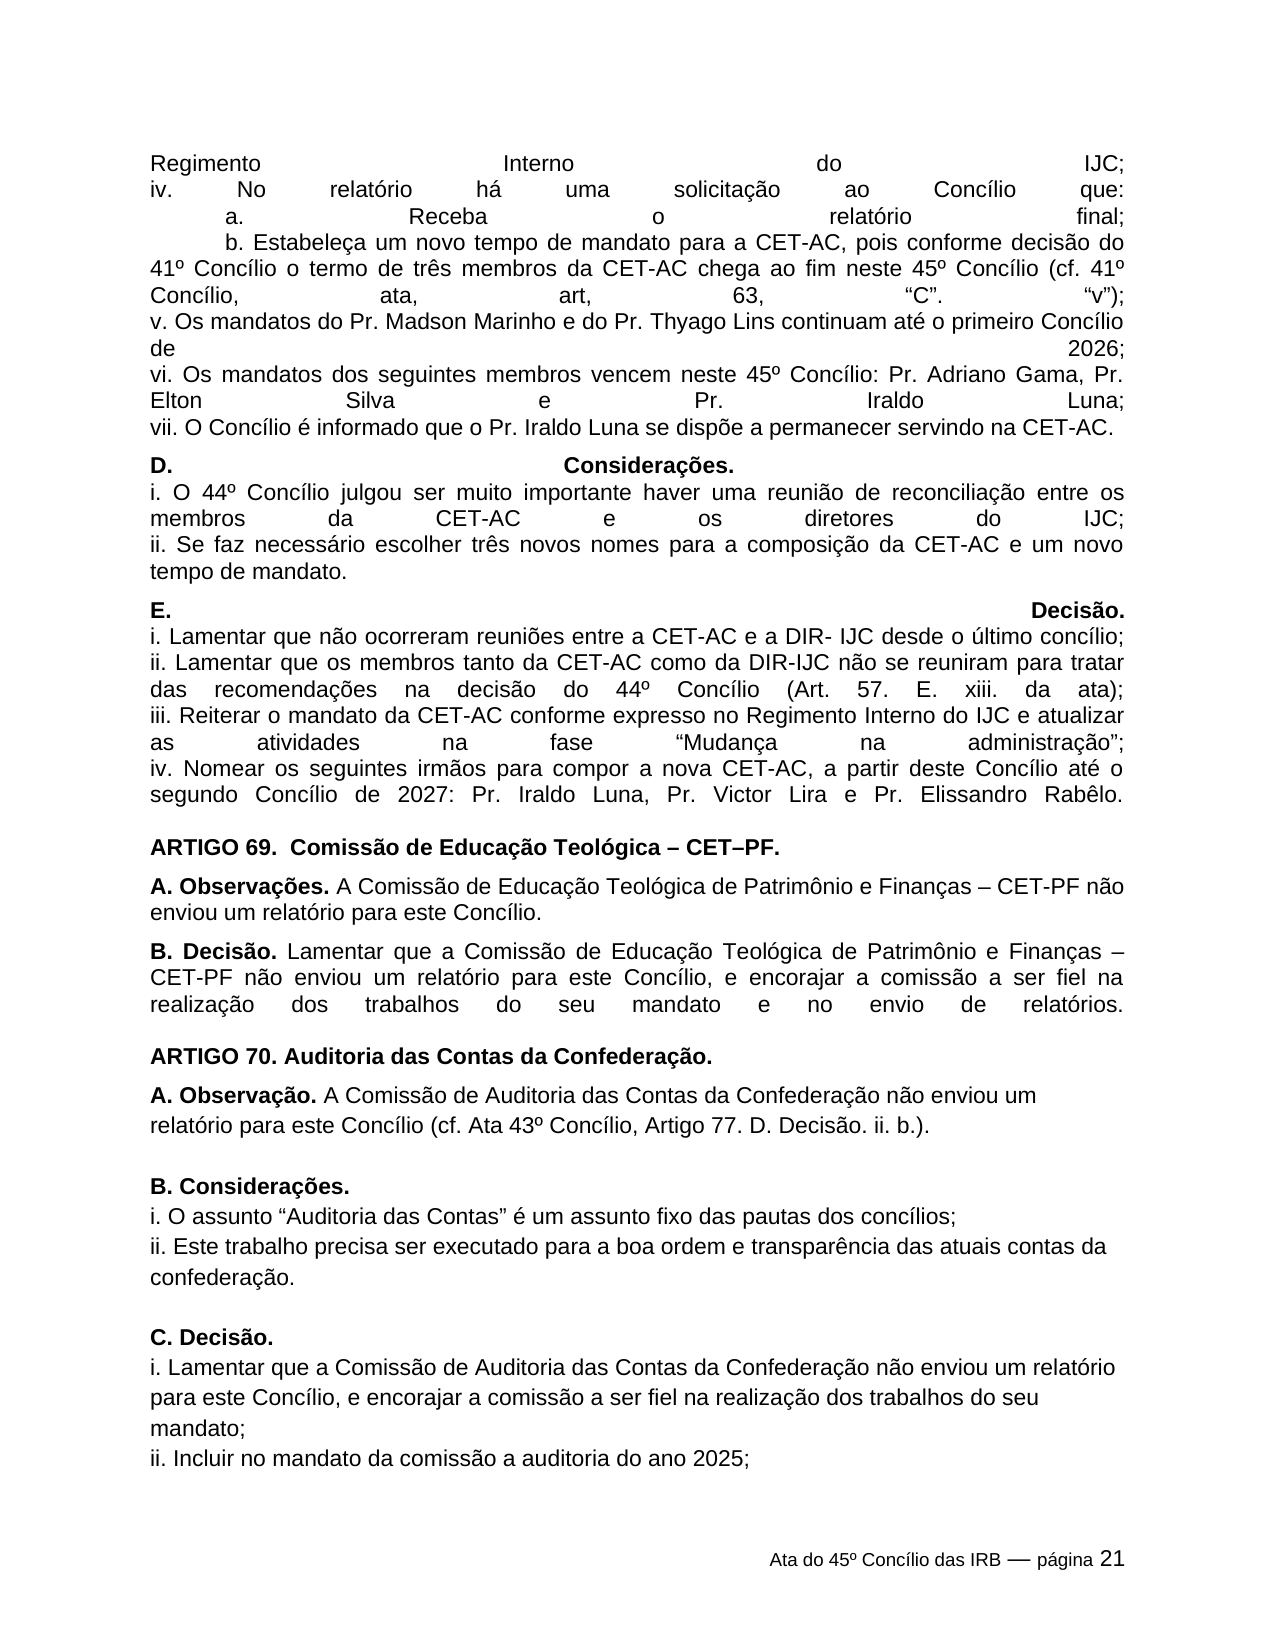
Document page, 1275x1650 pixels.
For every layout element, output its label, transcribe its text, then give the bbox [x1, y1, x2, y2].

text i. O assunto “Auditoria das Contas” é um assunto fixo das pautas dos concílios; ii. Este trabalho precisa ser executado para a boa ordem e transparência das atuais contas da confederação. [150, 1203, 1125, 1290]
text D. Considerações. i. O 44º Concílio julgou ser muito importante haver uma reunião de reconciliação entre os membros da CET-AC e os diretores do IJC; ii. Se faz necessário escolher três novos nomes para a composição da CET-AC e um novo tempo de mandato. [150, 452, 1125, 584]
text A. Observação. A Comissão de Auditoria das Contas da Confederação não enviou um relatório para este Concílio (cf. Ata 43º Concílio, Artigo 77. D. Decisão. ii. b.). [150, 1082, 1125, 1139]
text A. Observações. A Comissão de Educação Teológica de Patrimônio e Finanças – CET-PF não enviou um relatório para este Concílio. [150, 873, 1125, 925]
text B. Considerações. [150, 1143, 1125, 1199]
text E. Decisão. i. Lamentar que não ocorreram reuniões entre a CET-AC e a DIR- IJC desde o último concílio; ii. Lamentar que os membros tanto da CET-AC como da DIR-IJC não se reuniram para tratar das recomendações na decisão do 44º Concílio (Art. 57. E. xiii. da ata); iii. Reiterar o mandato da CET-AC conforme expresso no Regimento Interno do IJC e atualizar as atividades na fase “Mudança na administração”; iv. Nomear os seguintes irmãos para compor a nova CET-AC, a partir deste Concílio até o segundo Concílio de 2027: Pr. Iraldo Luna, Pr. Victor Lira e Pr. Elissandro Rabêlo. ARTIGO 69. Comissão de Educação Teológica – CET–PF. [150, 597, 1125, 860]
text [150, 1294, 1125, 1471]
text B. Decisão. Lamentar que a Comissão de Educação Teológica de Patrimônio e Finanças – CET-PF não enviou um relatório para este Concílio, e encorajar a comissão a ser fiel na realização dos trabalhos do seu mandato e no envio de relatórios. ARTIGO 70. Auditoria das Contas da Confederação. [150, 938, 1125, 1070]
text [150, 150, 1125, 440]
